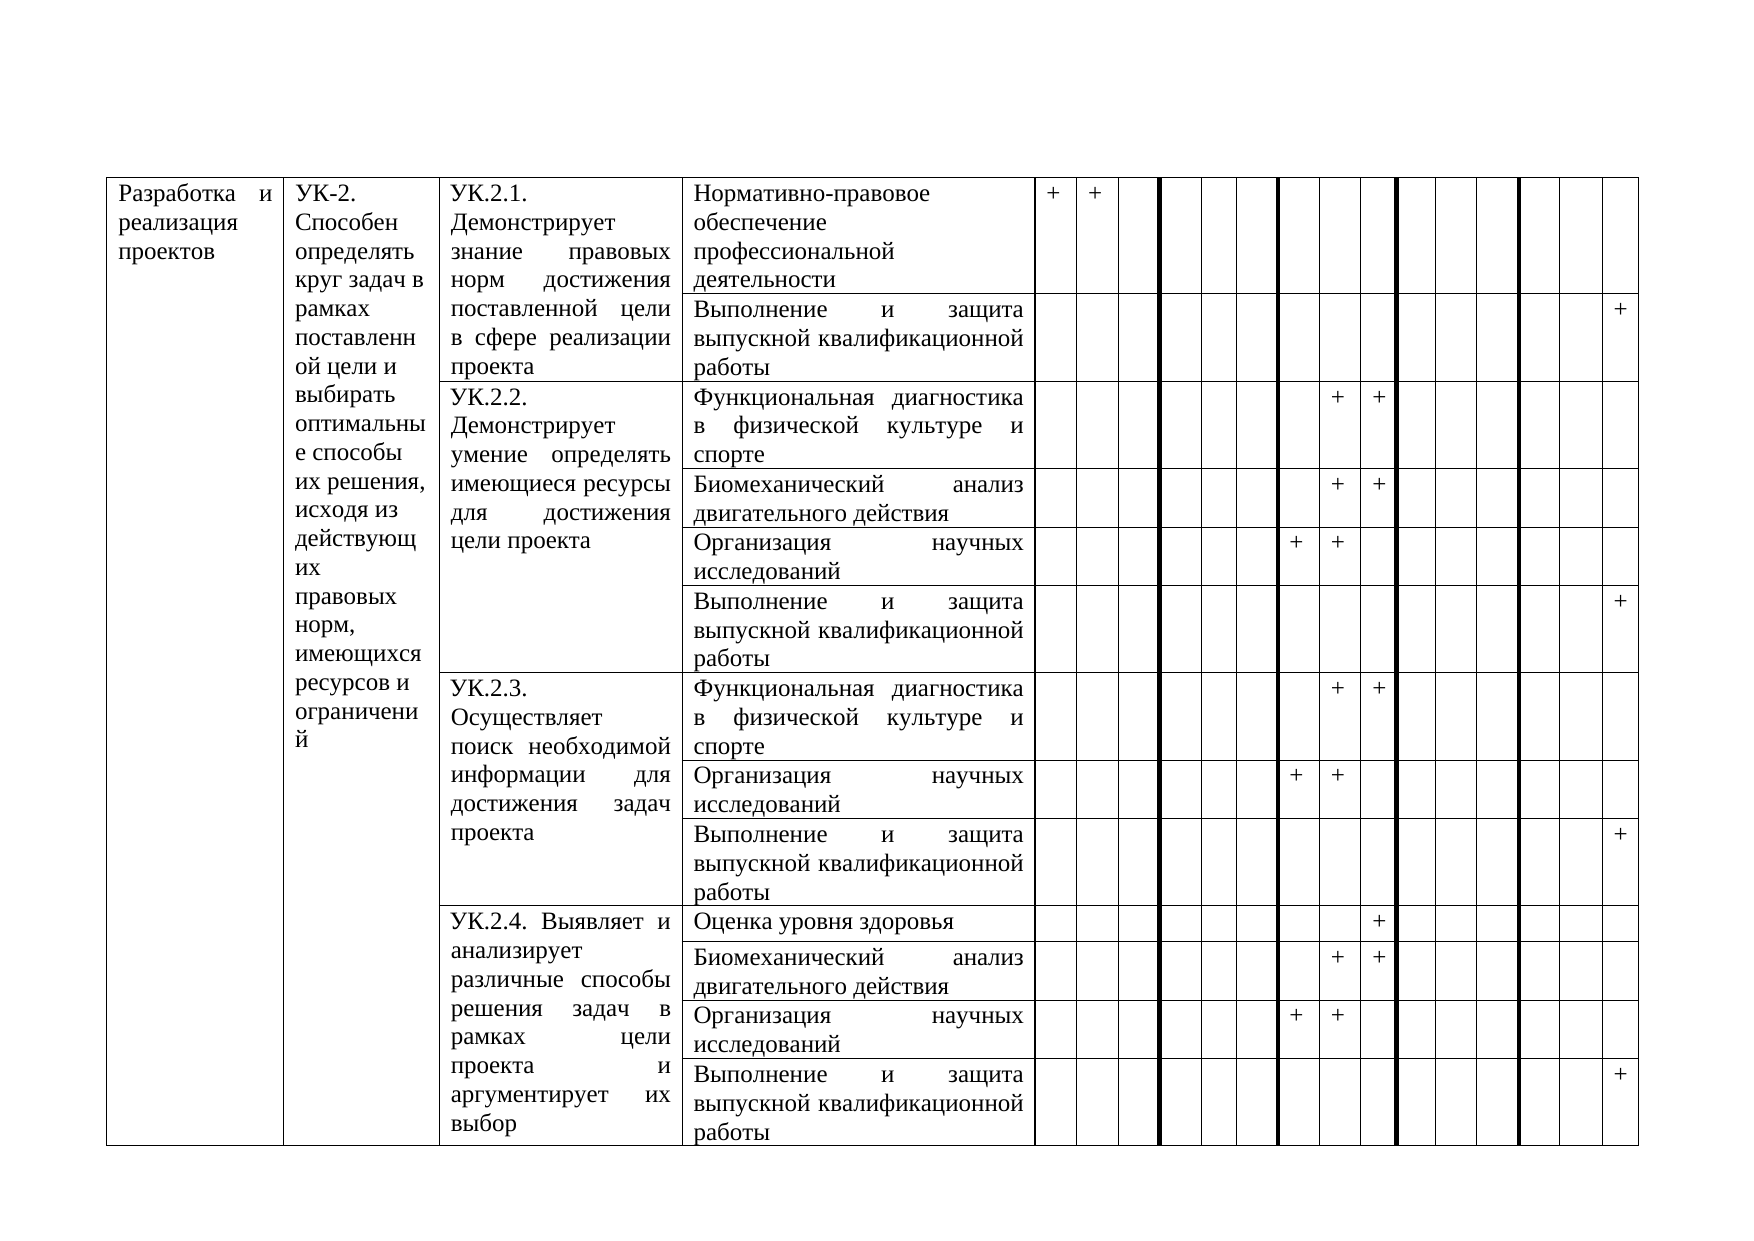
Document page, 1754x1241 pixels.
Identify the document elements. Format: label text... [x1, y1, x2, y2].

table_cell Нормативно-правовое обеспечение профессиональной деятельности [683, 178, 1034, 293]
table_cell [1202, 528, 1236, 585]
table_cell [1077, 761, 1118, 818]
table_cell УК.2.2. Демонстрирует умение определять имеющиеся ресурсы для достижения цели проекта [440, 382, 682, 672]
table_cell [1280, 1059, 1319, 1145]
table_cell [1361, 1001, 1394, 1058]
table_cell [1477, 673, 1517, 759]
table_cell [1399, 178, 1435, 293]
table_cell [1477, 1059, 1517, 1145]
table_cell [1399, 1059, 1435, 1145]
table_cell Организация научных исследований [683, 1001, 1034, 1058]
table_cell + [1603, 819, 1638, 905]
table_cell [1436, 528, 1476, 585]
table_cell [1162, 294, 1201, 381]
table_cell [1280, 586, 1319, 672]
table_cell [1280, 906, 1319, 941]
table_cell Функциональная диагностика в физической культуре и спорте [683, 673, 1034, 759]
table_cell [1560, 469, 1602, 526]
table_cell [1603, 178, 1638, 293]
table_cell Выполнение и защита выпускной квалификационной работы [683, 819, 1034, 905]
table_cell [1521, 673, 1559, 759]
table_cell [1477, 469, 1517, 526]
table_cell [1119, 819, 1157, 905]
table_cell [1202, 469, 1236, 526]
table_cell [1399, 819, 1435, 905]
table_cell [1202, 906, 1236, 941]
table_cell [1237, 586, 1276, 672]
table_cell [1436, 382, 1476, 468]
table_cell [1119, 1001, 1157, 1058]
table_cell [1521, 294, 1559, 381]
table_cell [1320, 294, 1360, 381]
table_cell [1399, 942, 1435, 999]
table_cell Организация научных исследований [683, 761, 1034, 818]
table_cell [1361, 1059, 1394, 1145]
table_cell + [1077, 178, 1118, 293]
table_cell [1202, 294, 1236, 381]
table_cell [1202, 1059, 1236, 1145]
table_cell [1280, 294, 1319, 381]
table_cell [1162, 528, 1201, 585]
table_cell [1202, 178, 1236, 293]
table_cell + [1603, 586, 1638, 672]
table_cell + [1036, 178, 1076, 293]
table_cell [1399, 673, 1435, 759]
table_cell [1162, 469, 1201, 526]
table_cell [1280, 819, 1319, 905]
table_cell [1119, 586, 1157, 672]
table_cell [1521, 819, 1559, 905]
table_cell [1436, 906, 1476, 941]
table_cell [1477, 761, 1517, 818]
table_cell [1320, 178, 1360, 293]
table_cell [1477, 528, 1517, 585]
table_cell [1436, 1059, 1476, 1145]
table_cell [1477, 586, 1517, 672]
table_cell [1077, 382, 1118, 468]
table_cell [1162, 942, 1201, 999]
table_cell [1603, 761, 1638, 818]
table_cell [1077, 673, 1118, 759]
table_cell [1119, 1059, 1157, 1145]
table_cell [1280, 178, 1319, 293]
table_cell [1436, 294, 1476, 381]
table_cell Выполнение и защита выпускной квалификационной работы [683, 586, 1034, 672]
table_cell + [1361, 673, 1394, 759]
table_cell + [1361, 906, 1394, 941]
table_cell + [1603, 1059, 1638, 1145]
table_cell [1237, 1001, 1276, 1058]
table_cell [1036, 586, 1076, 672]
table_cell + [1320, 673, 1360, 759]
table_cell [1036, 294, 1076, 381]
table_cell + [1320, 942, 1360, 999]
table_cell [1280, 469, 1319, 526]
table_cell [1436, 942, 1476, 999]
table_cell [1036, 469, 1076, 526]
table_cell [1436, 673, 1476, 759]
table_cell [1436, 819, 1476, 905]
table_cell [1077, 586, 1118, 672]
table_cell [1202, 942, 1236, 999]
table_cell [1603, 469, 1638, 526]
table_cell [1477, 178, 1517, 293]
table_cell + [1280, 528, 1319, 585]
table_cell [1162, 382, 1201, 468]
table_cell [1521, 761, 1559, 818]
table_cell [1399, 382, 1435, 468]
table_cell [1237, 942, 1276, 999]
table_cell [1320, 819, 1360, 905]
table_cell [1436, 761, 1476, 818]
table_cell [1237, 294, 1276, 381]
table_cell [1202, 1001, 1236, 1058]
table_cell [1119, 906, 1157, 941]
table_cell [1399, 906, 1435, 941]
table_cell [1119, 178, 1157, 293]
table_cell УК.2.4. Выявляет и анализирует различные способы решения задач в рамках цели проекта и аргументирует их выбор [440, 906, 682, 1145]
table_cell [1560, 294, 1602, 381]
table_cell [1036, 819, 1076, 905]
table_cell [1560, 942, 1602, 999]
table_cell [1162, 819, 1201, 905]
table_cell [1237, 469, 1276, 526]
table_cell [1162, 673, 1201, 759]
table_cell Оценка уровня здоровья [683, 906, 1034, 941]
table_cell [1399, 528, 1435, 585]
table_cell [683, 294, 1034, 381]
table_cell + [1361, 382, 1394, 468]
table_cell [1202, 819, 1236, 905]
table_cell [1036, 906, 1076, 941]
table_cell [1603, 906, 1638, 941]
table_cell [1077, 294, 1118, 381]
table_cell [1077, 469, 1118, 526]
table_cell [1119, 294, 1157, 381]
table_cell + [1280, 1001, 1319, 1058]
table_cell [1521, 586, 1559, 672]
table_cell [1119, 469, 1157, 526]
table_cell [1560, 906, 1602, 941]
table_cell + [1361, 942, 1394, 999]
table_cell [1560, 673, 1602, 759]
table_cell [1521, 528, 1559, 585]
table_cell [1436, 469, 1476, 526]
table_cell [1119, 382, 1157, 468]
table_cell [1036, 761, 1076, 818]
table_cell [1399, 294, 1435, 381]
table_cell Биомеханический анализ двигательного действия [683, 469, 1034, 526]
table_cell [1036, 1059, 1076, 1145]
table_cell [1361, 819, 1394, 905]
table_cell [1560, 1001, 1602, 1058]
table_cell [1036, 942, 1076, 999]
table_cell [1077, 1001, 1118, 1058]
table_cell [1077, 942, 1118, 999]
table_cell УК.2.1. Демонстрирует знание правовых норм достижения поставленной цели в сфере реализации проекта [440, 178, 682, 381]
table_cell [1162, 761, 1201, 818]
table_cell [1237, 761, 1276, 818]
table_cell [1077, 819, 1118, 905]
table_cell [1280, 673, 1319, 759]
table_cell [1603, 528, 1638, 585]
table_cell [1560, 178, 1602, 293]
table_cell [1237, 819, 1276, 905]
table_cell [1237, 382, 1276, 468]
table_cell [1603, 382, 1638, 468]
table_cell [1477, 294, 1517, 381]
table_cell + [1280, 761, 1319, 818]
table_cell [1477, 819, 1517, 905]
table_cell УК-2. Способен определять круг задач в рамках поставленной цели и выбирать оптимальные способы их решения, исходя из действующих правовых норм, имеющихся ресурсов и ограничений [284, 178, 439, 1145]
table_cell [1320, 586, 1360, 672]
table_cell [1036, 382, 1076, 468]
table_cell [1560, 819, 1602, 905]
table_cell + [1320, 528, 1360, 585]
table_cell УК.2.3. Осуществляет поиск необходимой информации для достижения задач проекта [440, 673, 682, 905]
table_cell + [1361, 469, 1394, 526]
table_cell [1436, 586, 1476, 672]
table_cell + [1320, 761, 1360, 818]
table_cell + [1603, 294, 1638, 381]
table_cell [1280, 942, 1319, 999]
table_cell [1361, 586, 1394, 672]
table_cell Выполнение и защита выпускной квалификационной работы [683, 1059, 1034, 1145]
table_cell [1320, 906, 1360, 941]
table_cell [1202, 673, 1236, 759]
table_cell [1202, 382, 1236, 468]
table_cell [1237, 906, 1276, 941]
table_cell Разработка и реализация проектов [107, 178, 283, 1145]
table_cell [1477, 942, 1517, 999]
table_cell [1477, 906, 1517, 941]
table_cell Организация научных исследований [683, 528, 1034, 585]
table_cell [1119, 761, 1157, 818]
table_cell Биомеханический анализ двигательного действия [683, 942, 1034, 999]
table_cell [1162, 1059, 1201, 1145]
table_cell [1320, 1059, 1360, 1145]
table_cell [1361, 294, 1394, 381]
table_cell [1560, 761, 1602, 818]
table_cell [1477, 382, 1517, 468]
table_cell [1521, 906, 1559, 941]
table_cell [1560, 382, 1602, 468]
table_cell [1036, 528, 1076, 585]
table_cell [1077, 528, 1118, 585]
table_cell [1119, 673, 1157, 759]
table_cell [1036, 1001, 1076, 1058]
table_cell [1237, 673, 1276, 759]
table_cell [1603, 942, 1638, 999]
table_cell [1361, 761, 1394, 818]
table_cell [1399, 586, 1435, 672]
table_cell [1077, 1059, 1118, 1145]
table_cell [1521, 1059, 1559, 1145]
table_cell [1436, 178, 1476, 293]
table_cell [1280, 382, 1319, 468]
table_cell [1361, 178, 1394, 293]
table_cell [1162, 178, 1201, 293]
table_cell [1399, 761, 1435, 818]
table_cell [1077, 906, 1118, 941]
table_cell [1603, 1001, 1638, 1058]
table_cell [1036, 673, 1076, 759]
table_cell [1560, 586, 1602, 672]
table_cell [1560, 528, 1602, 585]
table_cell [1399, 1001, 1435, 1058]
table_cell [1162, 906, 1201, 941]
table_cell Функциональная диагностика в физической культуре и спорте [683, 382, 1034, 468]
table_cell [1521, 1001, 1559, 1058]
table_cell [1237, 1059, 1276, 1145]
table_cell [1162, 1001, 1201, 1058]
table_cell [1361, 528, 1394, 585]
table_cell [1521, 942, 1559, 999]
table_cell [1162, 586, 1201, 672]
table_cell [1521, 178, 1559, 293]
table_cell [1202, 586, 1236, 672]
table_cell [1202, 761, 1236, 818]
table_cell [1119, 528, 1157, 585]
table_cell [1521, 382, 1559, 468]
table_cell [1521, 469, 1559, 526]
table_cell [1560, 1059, 1602, 1145]
table_cell + [1320, 382, 1360, 468]
table_cell [1603, 673, 1638, 759]
table_cell [1477, 1001, 1517, 1058]
table_cell [1436, 1001, 1476, 1058]
table_cell [1237, 178, 1276, 293]
table_cell [1119, 942, 1157, 999]
table_cell [1399, 469, 1435, 526]
table_cell + [1320, 1001, 1360, 1058]
table_cell [1237, 528, 1276, 585]
table_cell + [1320, 469, 1360, 526]
